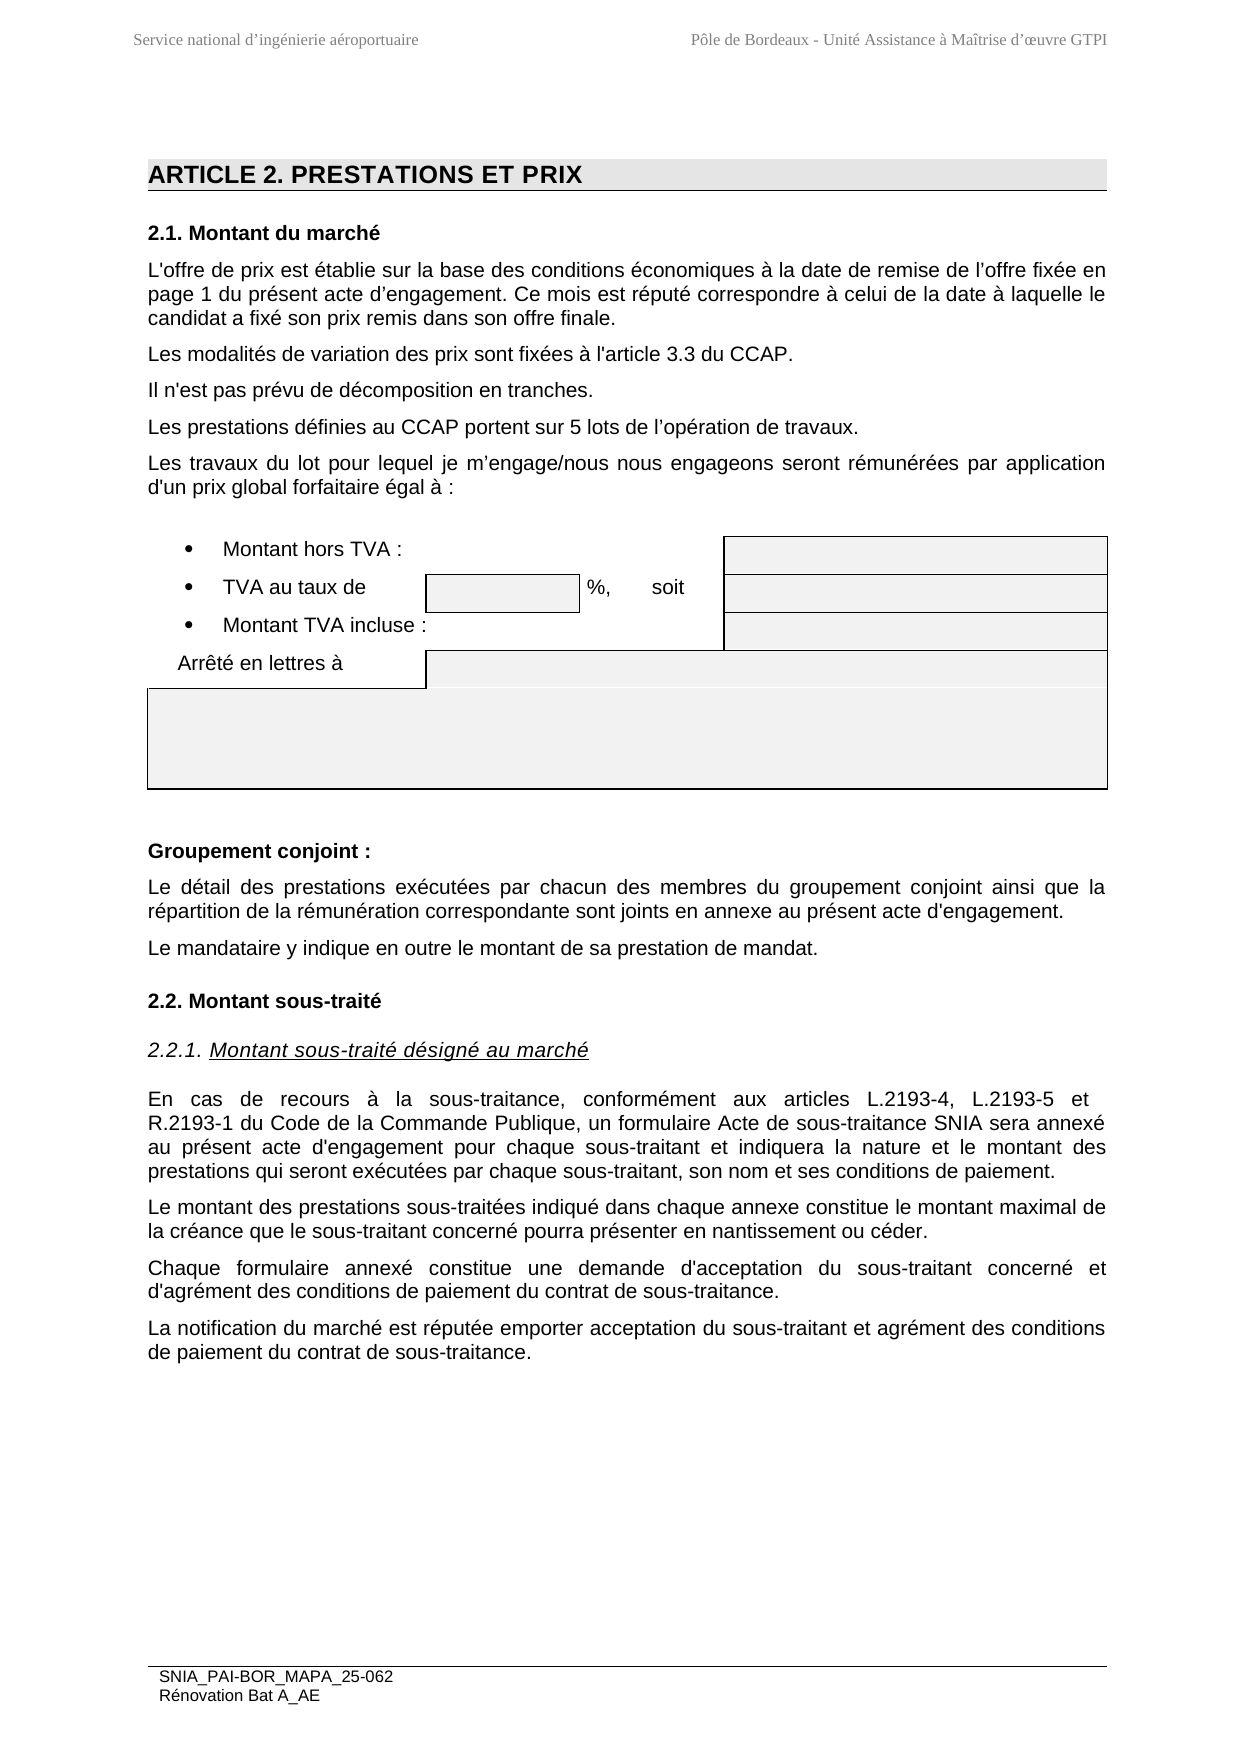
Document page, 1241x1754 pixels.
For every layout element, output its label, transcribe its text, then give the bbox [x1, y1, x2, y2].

subtitle Montant sous-traité [148, 989, 1107, 1013]
text Le mandataire y indique en outre le montant de sa prestation de mandat. [148, 936, 1107, 959]
text Les modalités de variation des prix sont fixées à l'article 3.3 du CCAP. [148, 342, 1107, 366]
table_cell [427, 575, 579, 612]
text Il n'est pas prévu de décomposition en tranches. [148, 378, 1107, 402]
table_cell %, soit [580, 574, 723, 612]
subtitle PRESTATIONS ET Prix [148, 159, 1107, 190]
subtitle Montant du marché [148, 221, 1107, 245]
table_cell [427, 651, 1107, 687]
subtitle Montant sous-traité désigné au marché [148, 1038, 1107, 1062]
text Chaque formulaire annexé constitue une demande d'acceptation du sous-traitant concerné et d'agrément des conditions de paiement du contrat de sous-traitance. [148, 1255, 1107, 1303]
table_cell TVA au taux de [148, 574, 425, 612]
table_cell Arrêté en lettres à [148, 650, 425, 687]
text Le montant des prestations sous-traitées indiqué dans chaque annexe constitue le montant maximal de la créance que le sous-traitant concerné pourra présenter en nantissement ou céder. [148, 1195, 1107, 1243]
text L'offre de prix est établie sur la base des conditions économiques à la date de remise de l’offre fixée en page 1 du présent acte d’engagement. Ce mois est réputé correspondre à celui de la date à laquelle le candidat a fixé son prix remis dans son offre finale. [148, 257, 1107, 329]
text Les prestations définies au CCAP portent sur 5 lots de l’opération de travaux. [148, 415, 1107, 439]
table_cell [725, 613, 1107, 649]
table_cell Montant TVA incluse : [148, 612, 723, 649]
table_header [725, 537, 1107, 573]
text Groupement conjoint : [148, 839, 1107, 863]
table_header Montant hors TVA : [148, 536, 723, 573]
table_cell [725, 575, 1107, 612]
text En cas de recours à la sous-traitance, conformément aux articles L.2193-4, L.2193-5 et R.2193-1 du Code de la Commande Publique, un formulaire Acte de sous-traitance SNIA sera annexé au présent acte d'engagement pour chaque sous-traitant et indiquera la nature et le montant des prestations qui seront exécutées par chaque sous-traitant, son nom et ses conditions de paiement. [148, 1087, 1107, 1183]
text La notification du marché est réputée emporter acceptation du sous-traitant et agrément des conditions de paiement du contrat de sous-traitance. [148, 1316, 1107, 1364]
text Le détail des prestations exécutées par chacun des membres du groupement conjoint ainsi que la répartition de la rémunération correspondante sont joints en annexe au présent acte d'engagement. [148, 875, 1107, 923]
table_cell [148, 688, 1107, 788]
text Les travaux du lot pour lequel je m’engage/nous nous engageons seront rémunérées par application d'un prix global forfaitaire égal à : [148, 451, 1107, 499]
